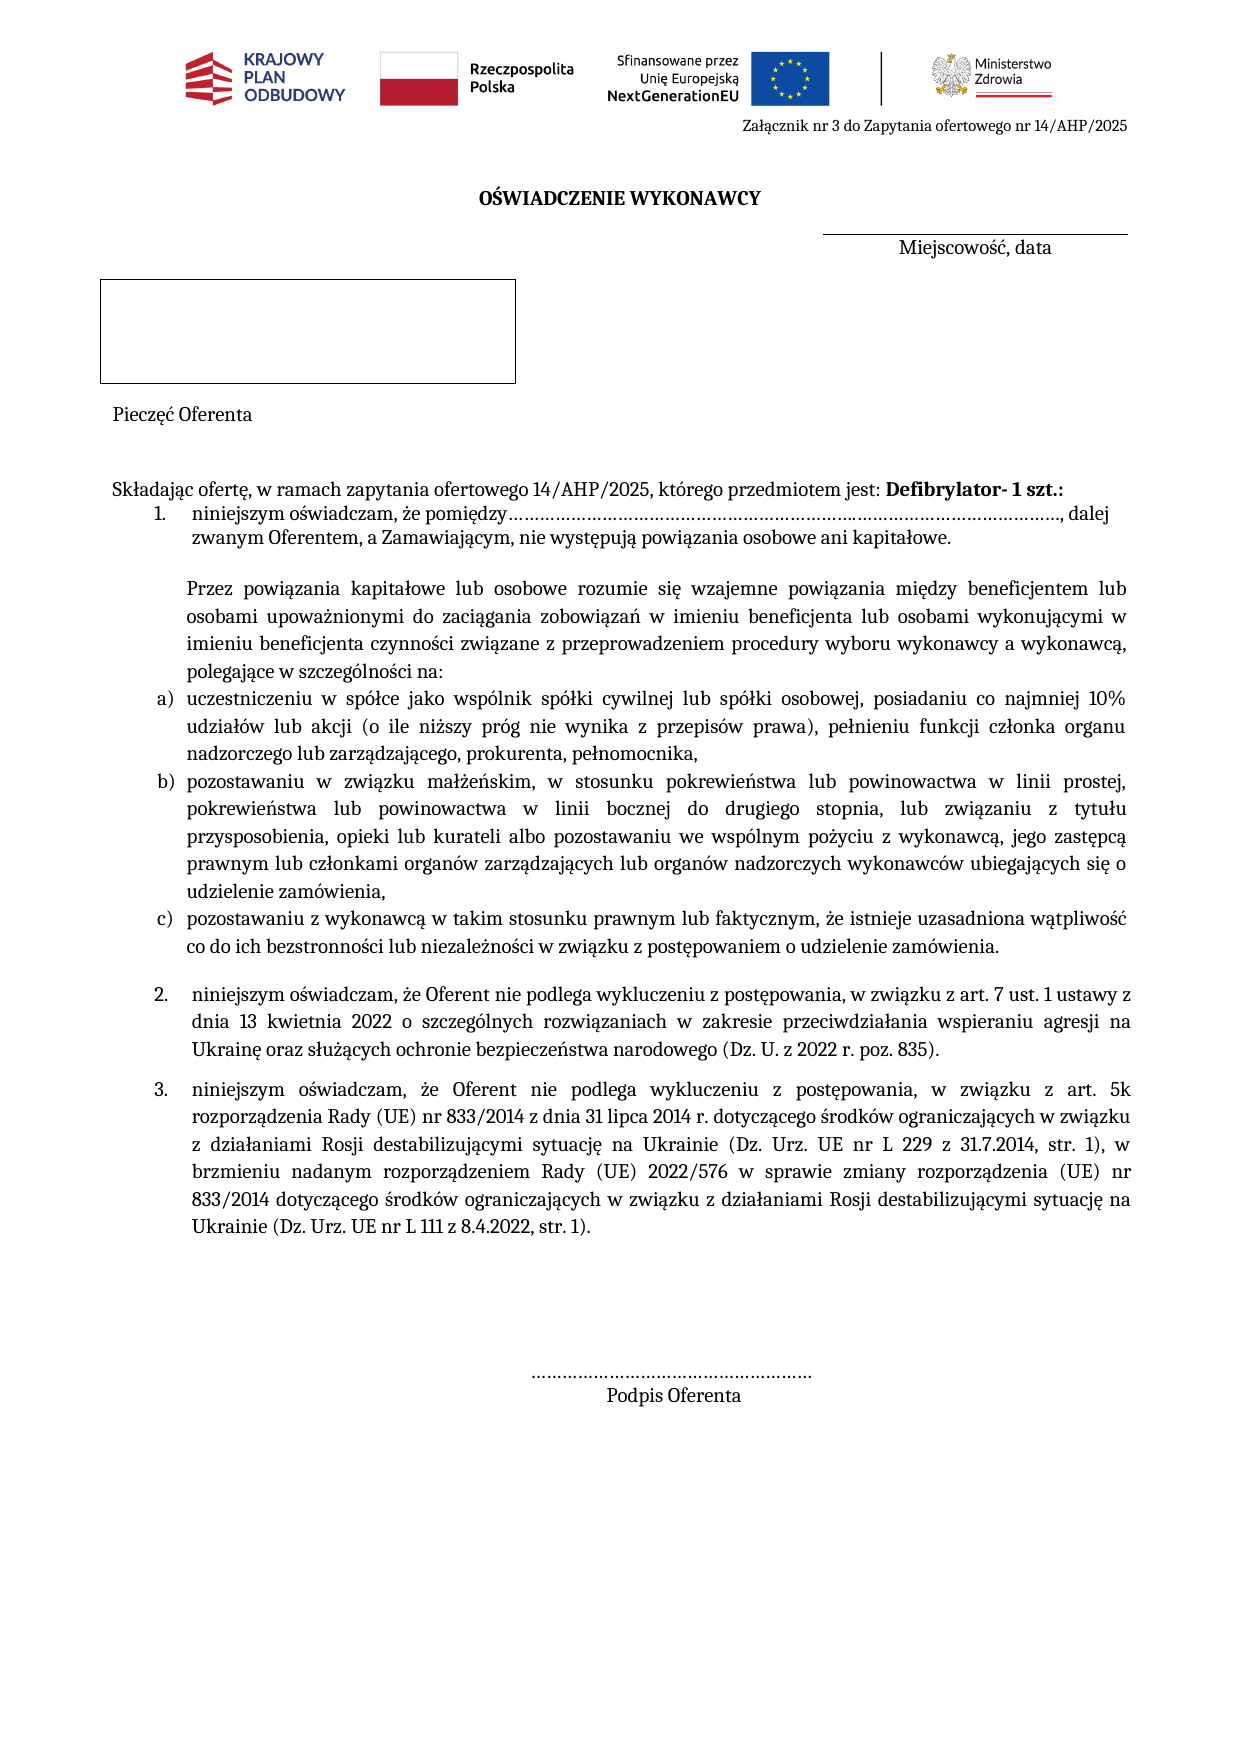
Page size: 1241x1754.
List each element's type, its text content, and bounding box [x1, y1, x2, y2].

table_header [101, 280, 515, 383]
text Składając ofertę, w ramach zapytania ofertowego 14/AHP/2025, którego przedmiotem jest: Defibrylator- 1 szt.: [112, 477, 1128, 501]
list niniejszym oświadczam, że Oferent nie podlega wykluczeniu z postępowania, w związku z art. 5k rozporządzenia Rady (UE) nr 833/2014 z dnia 31 lipca 2014 r. dotyczącego środków ograniczających w związku z działaniami Rosji destabilizującymi sytuację na Ukrainie (Dz. Urz. UE nr L 229 z 31.7.2014, str. 1), w brzmieniu nadanym rozporządzeniem Rady (UE) 2022/576 w sprawie zmiany rozporządzenia (UE) nr 833/2014 dotyczącego środków ograniczających w związku z działaniami Rosji destabilizującymi sytuację na Ukrainie (Dz. Urz. UE nr L 111 z 8.4.2022, str. 1). [154, 1078, 1132, 1239]
text OŚWIADCZENIE WYKONAWCY [112, 186, 1128, 210]
text Pieczęć Oferenta [112, 403, 1128, 427]
list uczestniczeniu w spółce jako wspólnik spółki cywilnej lub spółki osobowej, posiadaniu co najmniej 10% udziałów lub akcji (o ile niższy próg nie wynika z przepisów prawa), pełnieniu funkcji członka organu nadzorczego lub zarządzającego, prokurenta, pełnomocnika, [157, 687, 1128, 766]
table_cell Podpis Oferenta [519, 1384, 829, 1407]
list niniejszym oświadczam, że pomiędzy………………………………………………………….…………………………………, dalej zwanym Oferentem, a Zamawiającym, nie występują powiązania osobowe ani kapitałowe. [154, 501, 1128, 549]
picture [169, 29, 1070, 122]
text Przez powiązania kapitałowe lub osobowe rozumie się wzajemne powiązania między beneficjentem lub osobami upoważnionymi do zaciągania zobowiązań w imieniu beneficjenta lub osobami wykonującymi w imieniu beneficjenta czynności związane z przeprowadzeniem procedury wyboru wykonawcy a wykonawcą, polegające w szczególności na: [186, 577, 1128, 683]
list pozostawaniu w związku małżeńskim, w stosunku pokrewieństwa lub powinowactwa w linii prostej, pokrewieństwa lub powinowactwa w linii bocznej do drugiego stopnia, lub związaniu z tytułu przysposobienia, opieki lub kurateli albo pozostawaniu we wspólnym pożyciu z wykonawcą, jego zastępcą prawnym lub członkami organów zarządzających lub organów nadzorczych wykonawców ubiegających się o udzielenie zamówienia, [157, 769, 1128, 903]
table_header Miejscowość, data [823, 235, 1128, 259]
list pozostawaniu z wykonawcą w takim stosunku prawnym lub faktycznym, że istnieje uzasadniona wątpliwość co do ich bezstronności lub niezależności w związku z postępowaniem o udzielenie zamówienia. [157, 907, 1128, 958]
list niniejszym oświadczam, że Oferent nie podlega wykluczeniu z postępowania, w związku z art. 7 ust. 1 ustawy z dnia 13 kwietnia 2022 o szczególnych rozwiązaniach w zakresie przeciwdziałania wspieraniu agresji na Ukrainę oraz służących ochronie bezpieczeństwa narodowego (Dz. U. z 2022 r. poz. 835). [154, 983, 1132, 1062]
table_header ……………………………………………… [519, 1360, 829, 1383]
